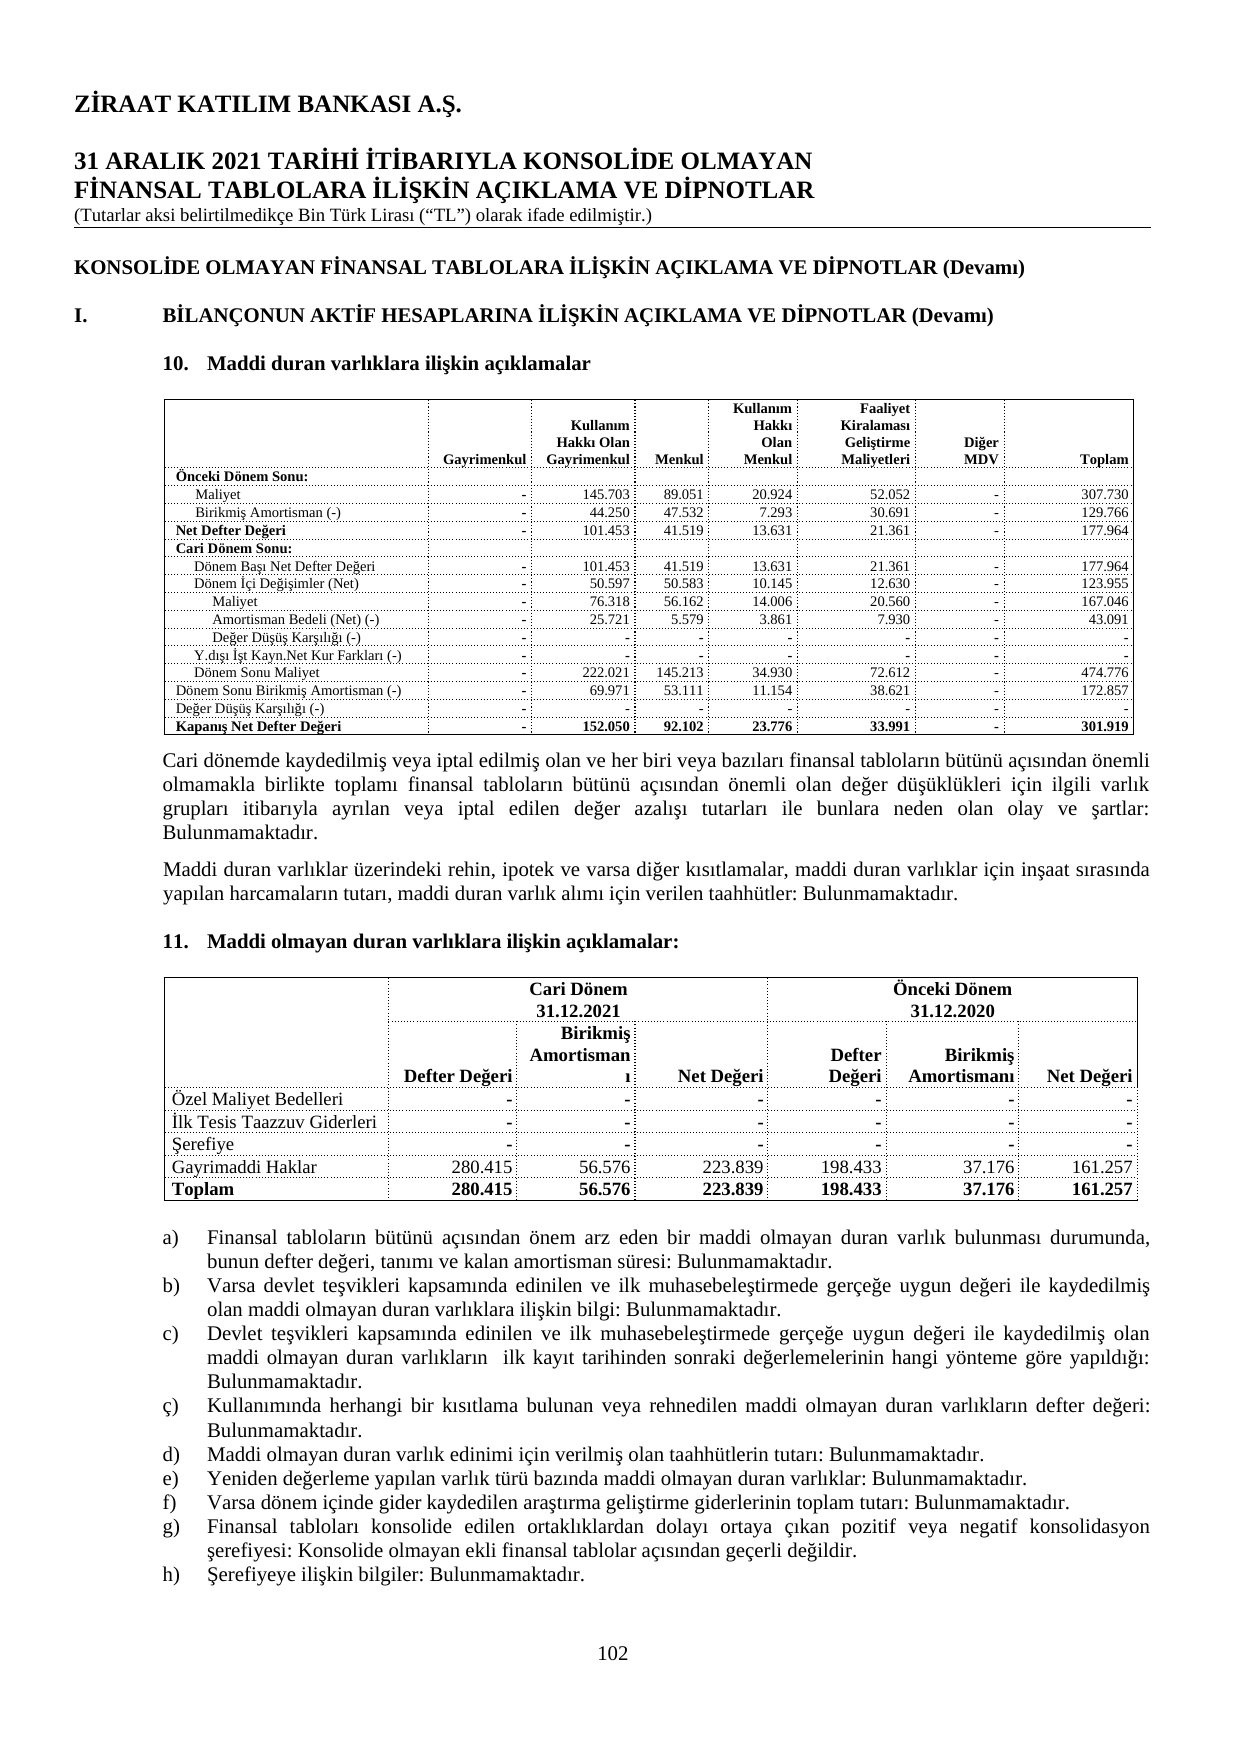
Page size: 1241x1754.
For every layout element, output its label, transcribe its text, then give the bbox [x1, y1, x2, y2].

text KONSOLİDE OLMAYAN FİNANSAL TABLOLARA İLİŞKİN AÇIKLAMA VE DİPNOTLAR (Devamı) [74, 255, 1152, 279]
text 10. Maddi duran varlıklara ilişkin açıklamalar [162, 351, 1152, 375]
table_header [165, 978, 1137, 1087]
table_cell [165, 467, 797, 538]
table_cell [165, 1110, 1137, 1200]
list Finansal tabloların bütünü açısından önem arz eden bir maddi olmayan duran varlık bulunması durumunda, bunun defter değeri, tanımı ve kalan amortisman süresi: Bulunmamaktadır. [162, 1225, 1152, 1273]
list Varsa dönem içinde gider kaydedilen araştırma geliştirme giderlerinin toplam tutarı: Bulunmamaktadır. [162, 1490, 1152, 1514]
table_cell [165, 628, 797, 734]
text ç) Kullanımında herhangi bir kısıtlama bulunan veya rehnedilen maddi olmayan duran varlıkların defter değeri: Bulunmamaktadır. [162, 1393, 1152, 1442]
list Maddi olmayan duran varlık edinimi için verilmiş olan taahhütlerin tutarı: Bulunmamaktadır. [162, 1442, 1152, 1466]
list Varsa devlet teşvikleri kapsamında edinilen ve ilk muhasebeleştirmede gerçeğe uygun değeri ile kaydedilmiş olan maddi olmayan duran varlıklara ilişkin bilgi: Bulunmamaktadır. [162, 1273, 1152, 1321]
text Maddi duran varlıklar üzerindeki rehin, ipotek ve varsa diğer kısıtlamalar, maddi duran varlıklar için inşaat sırasında yapılan harcamaların tutarı, maddi duran varlık alımı için verilen taahhütler: Bulunmamaktadır. [163, 857, 1152, 905]
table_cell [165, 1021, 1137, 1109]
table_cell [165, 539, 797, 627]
text Cari dönemde kaydedilmiş veya iptal edilmiş olan ve her biri veya bazıları finansal tabloların bütünü açısından önemli olmamakla birlikte toplamı finansal tabloların bütünü açısından önemli olan değer düşüklükleri için ilgili varlık grupları itibarıyla ayrılan veya iptal edilen değer azalışı tutarları ile bunlara neden olan olay ve şartlar: Bulunmamaktadır. [162, 748, 1152, 844]
text I. BİLANÇONUN AKTİF HESAPLARINA İLİŞKİN AÇIKLAMA VE DİPNOTLAR (Devamı) [74, 303, 1152, 327]
list Yeniden değerleme yapılan varlık türü bazında maddi olmayan duran varlıklar: Bulunmamaktadır. [162, 1466, 1152, 1490]
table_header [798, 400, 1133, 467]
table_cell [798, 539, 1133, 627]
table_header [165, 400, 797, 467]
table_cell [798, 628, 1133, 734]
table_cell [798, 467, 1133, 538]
text 11. Maddi olmayan duran varlıklara ilişkin açıklamalar: [162, 929, 1152, 953]
list Finansal tabloları konsolide edilen ortaklıklardan dolayı ortaya çıkan pozitif veya negatif konsolidasyon şerefiyesi: Konsolide olmayan ekli finansal tablolar açısından geçerli değildir. [162, 1514, 1152, 1562]
list Şerefiyeye ilişkin bilgiler: Bulunmamaktadır. [162, 1562, 1152, 1586]
list Devlet teşvikleri kapsamında edinilen ve ilk muhasebeleştirmede gerçeğe uygun değeri ile kaydedilmiş olan maddi olmayan duran varlıkların ilk kayıt tarihinden sonraki değerlemelerinin hangi yönteme göre yapıldığı: Bulunmamaktadır. [162, 1321, 1152, 1393]
